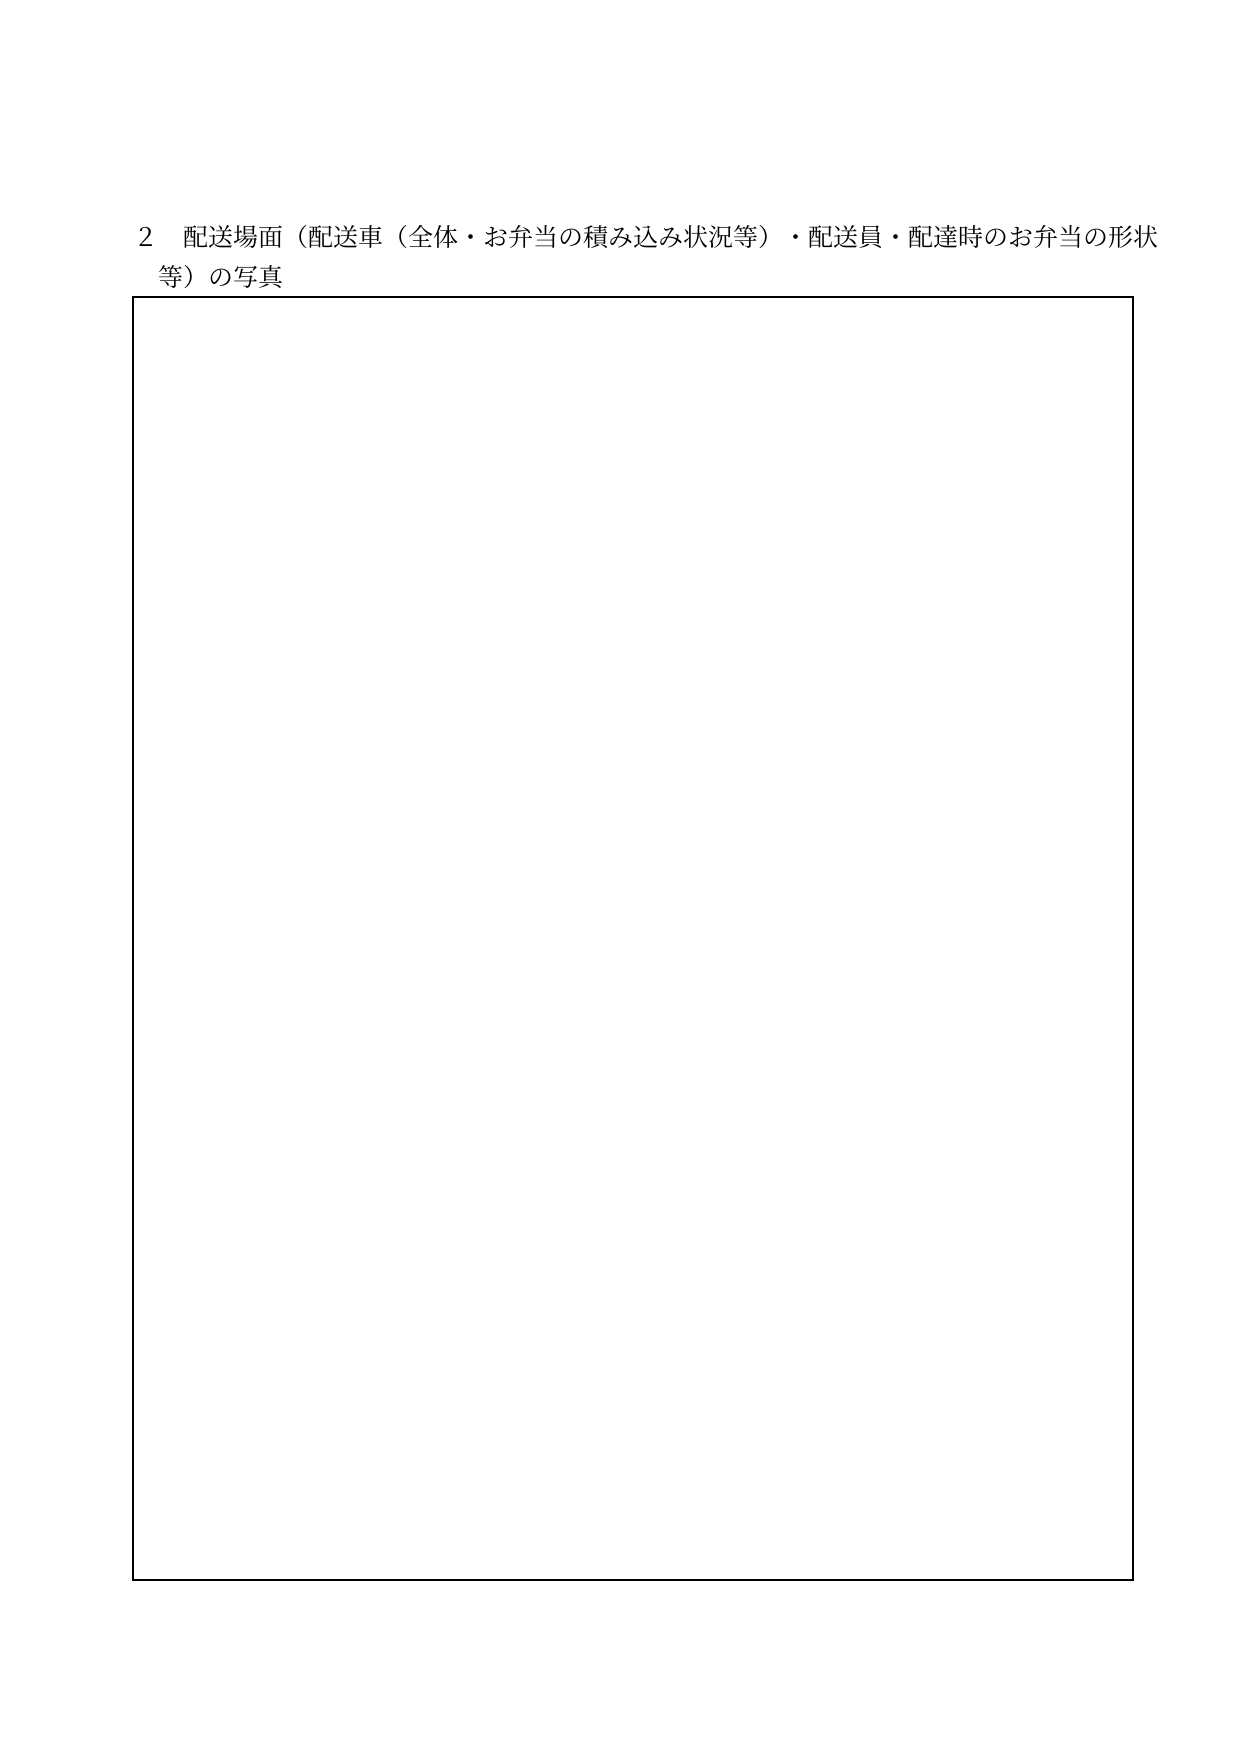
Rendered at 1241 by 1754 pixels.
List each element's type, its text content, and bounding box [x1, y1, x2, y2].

text ２ 配送場面（配送車（全体・お弁当の積み込み状況等）・配送員・配達時のお弁当の形状等）の写真 [133, 217, 1167, 295]
